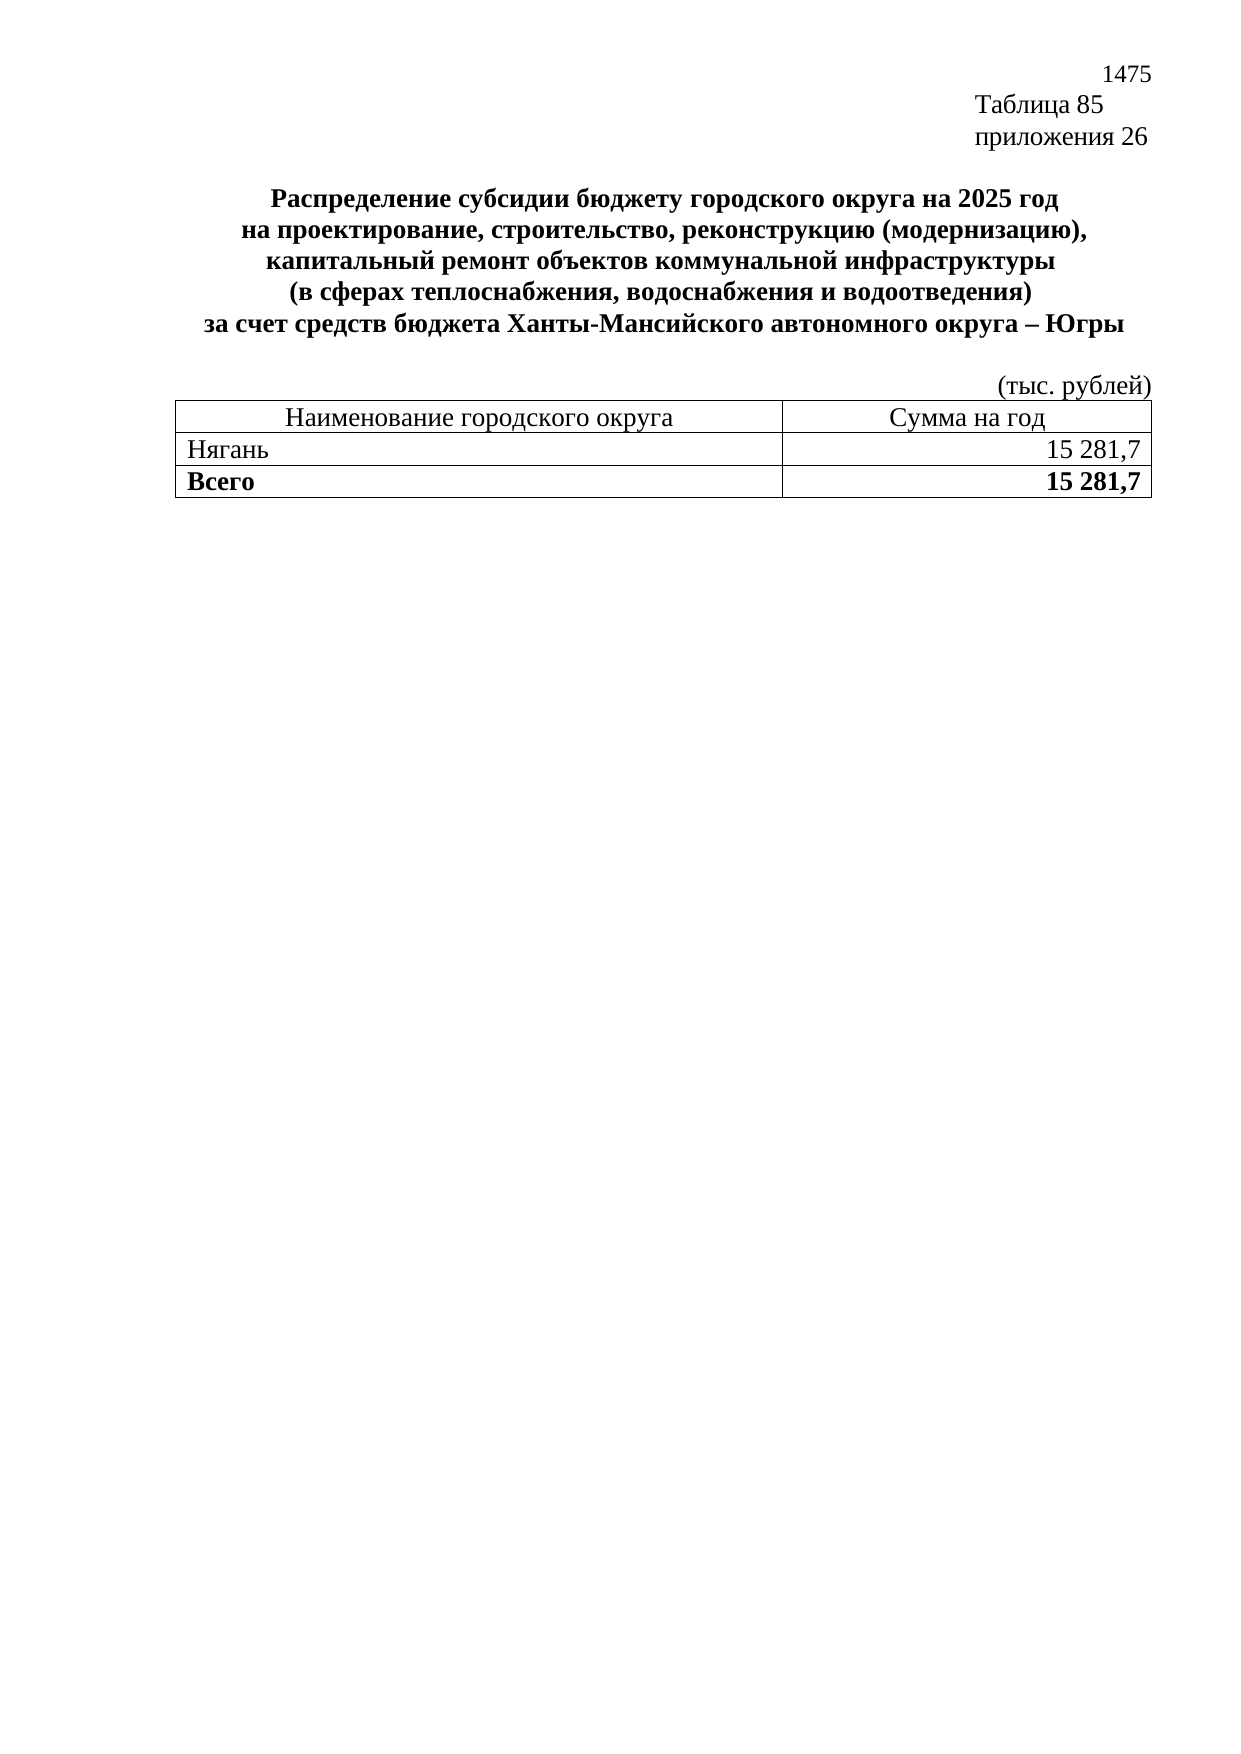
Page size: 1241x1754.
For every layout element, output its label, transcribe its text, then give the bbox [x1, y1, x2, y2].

table_cell 15 281,7 [783, 466, 1151, 497]
table_cell Всего [176, 466, 782, 497]
table_header Сумма на год [783, 401, 1151, 432]
table_cell Нягань [176, 433, 782, 464]
text Распределение субсидии бюджету городского округа на 2025 год на проектирование, строительство, реконструкцию (модернизацию), капитальный ремонт объектов коммунальной инфраструктуры (в сферах теплоснабжения, водоснабжения и водоотведения) за счет средств бюджета Ханты-Мансийского автономного округа – Югры [177, 182, 1152, 338]
text приложения 26 [974, 120, 1152, 151]
text (тыс. рублей) [177, 369, 1152, 400]
table_header Наименование городского округа [176, 401, 782, 432]
table_cell 15 281,7 [783, 433, 1151, 464]
text Таблица 85 [974, 89, 1152, 120]
